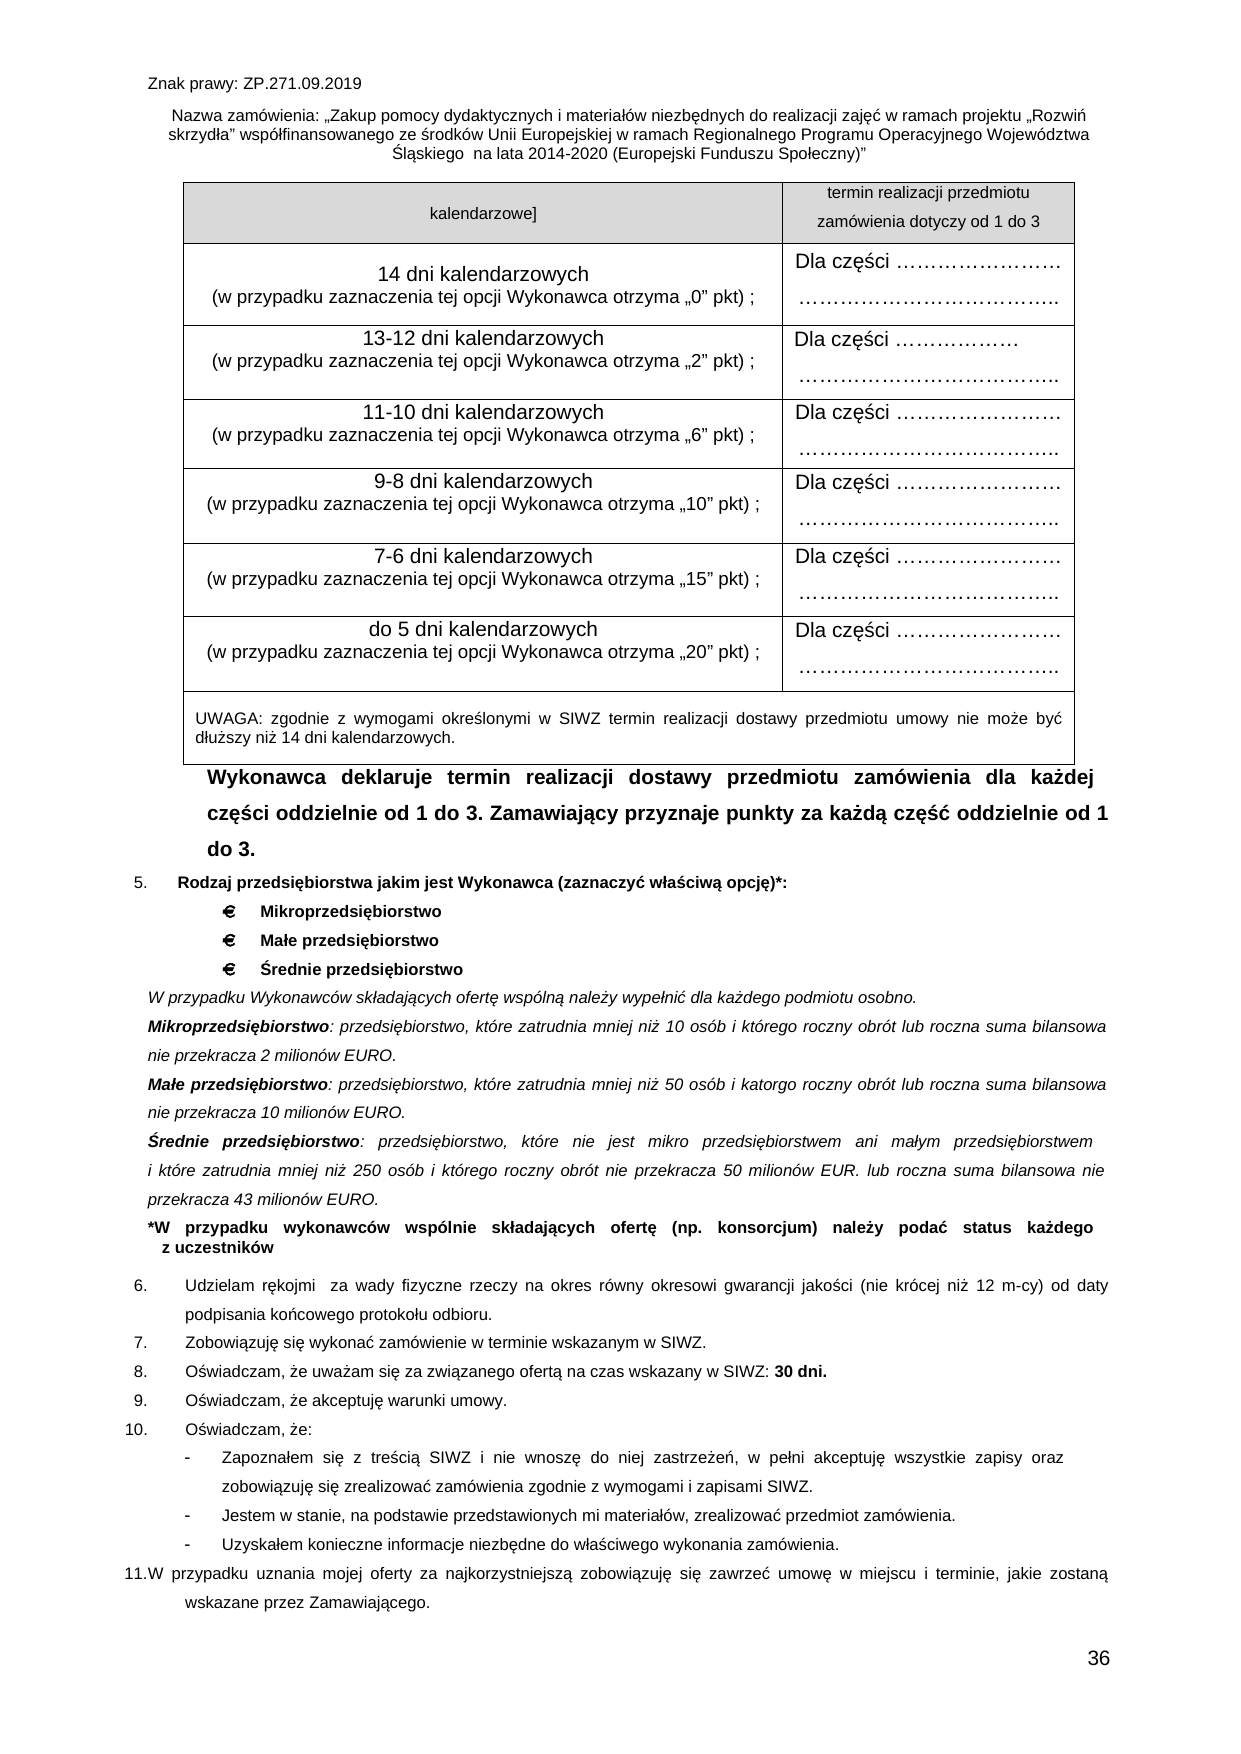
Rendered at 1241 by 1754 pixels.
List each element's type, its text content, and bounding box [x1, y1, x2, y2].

list W przypadku uznania mojej oferty za najkorzystniejszą zobowiązuję się zawrzeć umowę w miejscu i terminie, jakie zostaną wskazane przez Zamawiającego. [147, 1564, 1110, 1612]
list Udzielam rękojmi za wady fizyczne rzeczy na okres równy okresowi gwarancji jakości (nie krócej niż 12 m-cy) od daty podpisania końcowego protokołu odbioru. [148, 1276, 1110, 1324]
list Małe przedsiębiorstwo [223, 931, 1110, 950]
table_cell Dla części …………………… ……………………………….. [783, 469, 1074, 542]
table_cell 11-10 dni kalendarzowych (w przypadku zaznaczenia tej opcji Wykonawca otrzyma „6” pkt) ; [184, 400, 782, 468]
list Oświadczam, że akceptuję warunki umowy. [148, 1391, 1110, 1410]
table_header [783, 183, 1074, 243]
table_cell Dla części …………………… ……………………………….. [783, 617, 1074, 691]
text W przypadku Wykonawców składających ofertę wspólną należy wypełnić dla każdego podmiotu osobno. [148, 988, 1107, 1007]
table_cell 9-8 dni kalendarzowych (w przypadku zaznaczenia tej opcji Wykonawca otrzyma „10” pkt) ; [184, 469, 782, 542]
list Jestem w stanie, na podstawie przedstawionych mi materiałów, zrealizować przedmiot zamówienia. [184, 1506, 1065, 1525]
text Wykonawca deklaruje termin realizacji dostawy przedmiotu zamówienia dla każdej części oddzielnie od 1 do 3. Zamawiający przyznaje punkty za każdą część oddzielnie od 1 do 3. [207, 765, 1110, 861]
list Mikroprzedsiębiorstwo [223, 902, 1110, 921]
table_cell Dla części …………………… ……………………………….. [783, 244, 1074, 325]
list Rodzaj przedsiębiorstwa jakim jest Wykonawca (zaznaczyć właściwą opcję)*: [148, 873, 1110, 892]
list Uzyskałem konieczne informacje niezbędne do właściwego wykonania zamówienia. [184, 1535, 1065, 1554]
table_cell 13-12 dni kalendarzowych (w przypadku zaznaczenia tej opcji Wykonawca otrzyma „2” pkt) ; [184, 326, 782, 399]
table_cell Dla części …………………… ……………………………….. [783, 544, 1074, 616]
list Oświadczam, że uważam się za związanego ofertą na czas wskazany w SIWZ: 30 dni. [148, 1362, 1110, 1381]
table_cell Dla części ……………… ……………………………….. [783, 326, 1074, 399]
table_cell UWAGA: zgodnie z wymogami określonymi w SIWZ termin realizacji dostawy przedmiotu umowy nie może być dłuższy niż 14 dni kalendarzowych. [184, 692, 1074, 764]
table_cell 14 dni kalendarzowych (w przypadku zaznaczenia tej opcji Wykonawca otrzyma „0” pkt) ; [184, 244, 782, 325]
text *W przypadku wykonawców wspólnie składających ofertę (np. konsorcjum) należy podać status każdego z uczestników [148, 1218, 1110, 1257]
table_cell Dla części …………………… ……………………………….. [783, 400, 1074, 468]
list Oświadczam, że: [148, 1419, 1110, 1439]
table_cell 7-6 dni kalendarzowych (w przypadku zaznaczenia tej opcji Wykonawca otrzyma „15” pkt) ; [184, 544, 782, 616]
list Średnie przedsiębiorstwo [223, 959, 1110, 979]
text Mikroprzedsiębiorstwo: przedsiębiorstwo, które zatrudnia mniej niż 10 osób i którego roczny obrót lub roczna suma bilansowa nie przekracza 2 milionów EURO. [148, 1017, 1107, 1065]
list Zapoznałem się z treścią SIWZ i nie wnoszę do niej zastrzeżeń, w pełni akceptuję wszystkie zapisy oraz zobowiązuję się zrealizować zamówienia zgodnie z wymogami i zapisami SIWZ. [184, 1448, 1065, 1496]
list Zobowiązuję się wykonać zamówienie w terminie wskazanym w SIWZ. [148, 1333, 1110, 1352]
table_cell do 5 dni kalendarzowych (w przypadku zaznaczenia tej opcji Wykonawca otrzyma „20” pkt) ; [184, 617, 782, 691]
text Średnie przedsiębiorstwo: przedsiębiorstwo, które nie jest mikro przedsiębiorstwem ani małym przedsiębiorstwem i które zatrudnia mniej niż 250 osób i którego roczny obrót nie przekracza 50 milionów EUR. lub roczna suma bilansowa nie przekracza 43 milionów EURO. [148, 1132, 1107, 1209]
text Małe przedsiębiorstwo: przedsiębiorstwo, które zatrudnia mniej niż 50 osób i katorgo roczny obrót lub roczna suma bilansowa nie przekracza 10 milionów EURO. [148, 1074, 1107, 1122]
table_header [184, 183, 782, 243]
